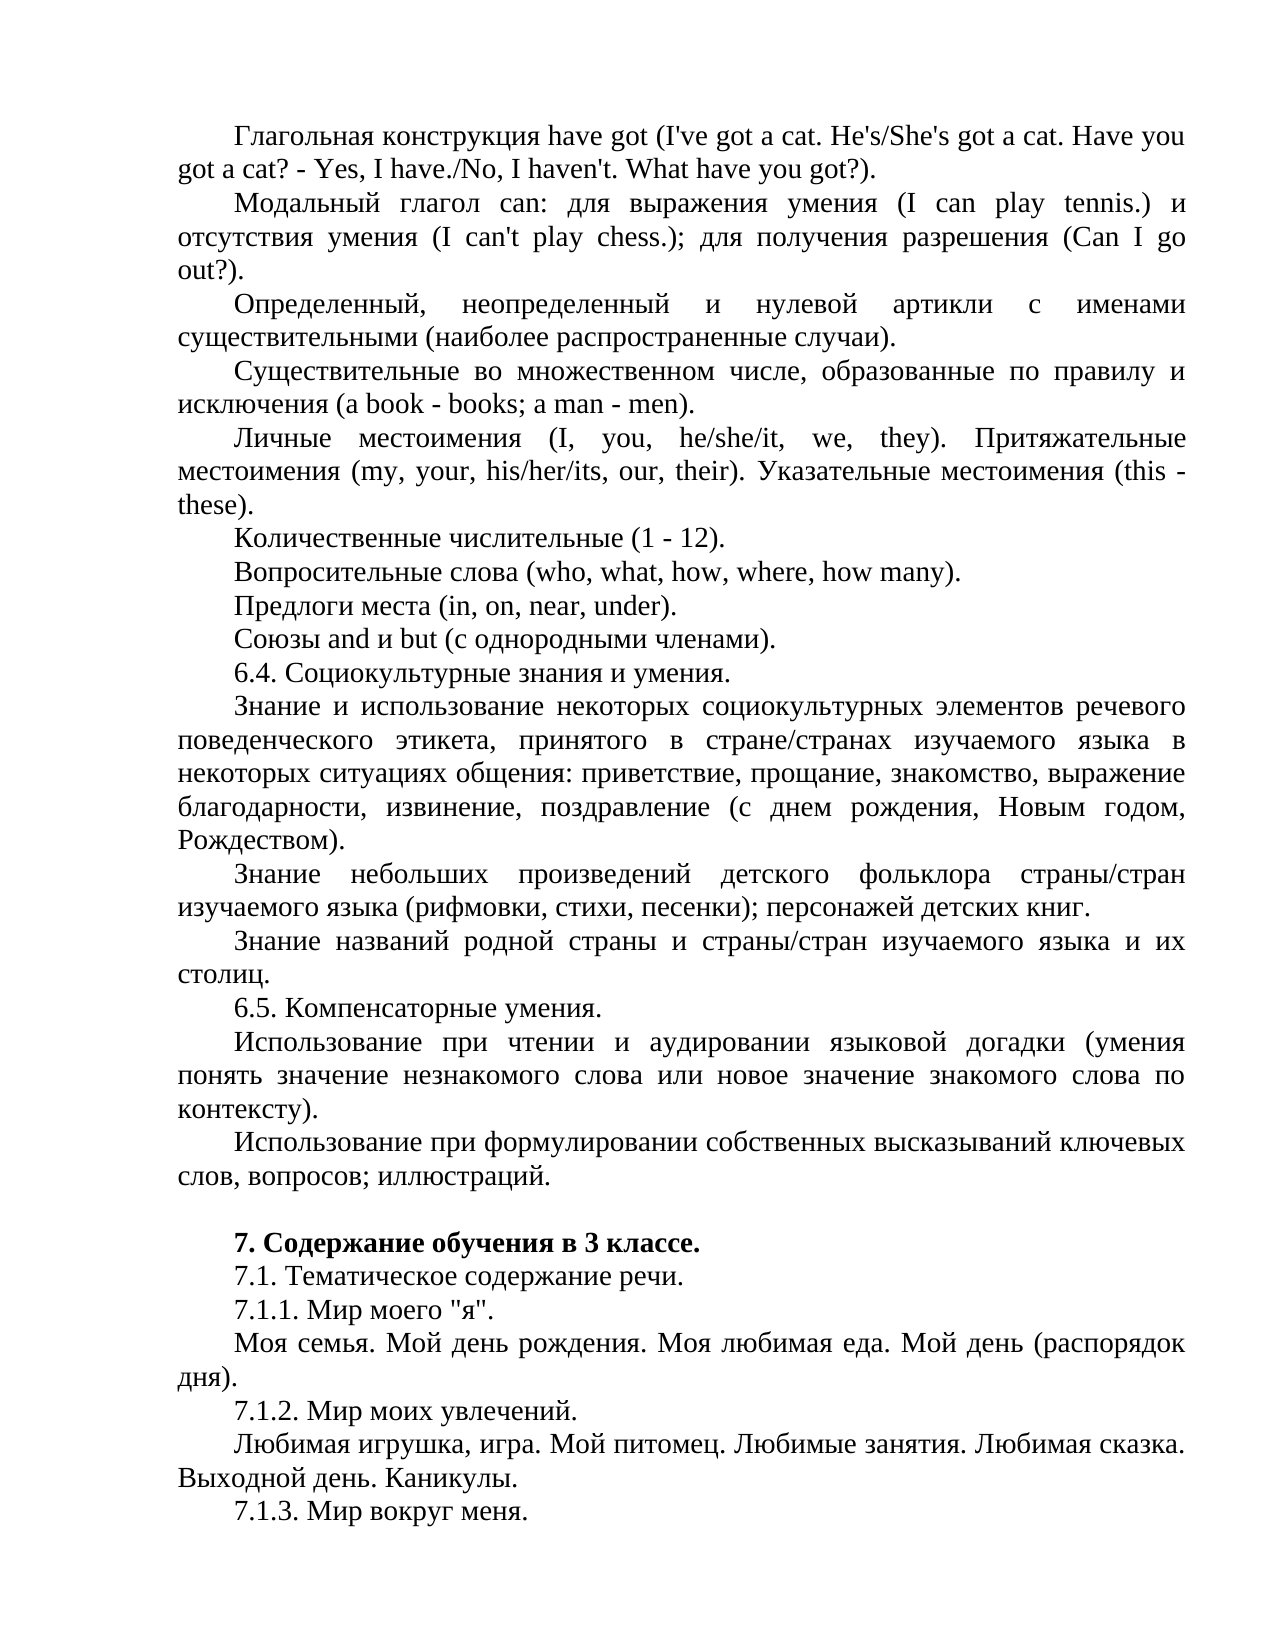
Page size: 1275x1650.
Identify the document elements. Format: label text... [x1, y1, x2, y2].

text Количественные числительные (1 - 12). [177, 521, 1186, 554]
text 7.1. Тематическое содержание речи. [177, 1258, 1186, 1292]
text 6.4. Социокультурные знания и умения. [177, 655, 1186, 688]
text 7.1.3. Мир вокруг меня. [177, 1493, 1186, 1527]
text Использование при чтении и аудировании языковой догадки (умения понять значение незнакомого слова или новое значение знакомого слова по контексту). [177, 1024, 1186, 1124]
text Определенный, неопределенный и нулевой артикли с именами существительными (наиболее распространенные случаи). [177, 286, 1186, 353]
text 7. Содержание обучения в 3 классе. [177, 1225, 1186, 1258]
text Использование при формулировании собственных высказываний ключевых слов, вопросов; иллюстраций. [177, 1124, 1186, 1191]
text Любимая игрушка, игра. Мой питомец. Любимые занятия. Любимая сказка. Выходной день. Каникулы. [177, 1426, 1186, 1493]
text 7.1.1. Мир моего "я". [177, 1292, 1186, 1326]
text Знание названий родной страны и страны/стран изучаемого языка и их столиц. [177, 923, 1186, 990]
text Союзы and и but (с однородными членами). [177, 621, 1186, 655]
text Глагольная конструкция have got (I've got a cat. He's/She's got a cat. Have you got a cat? - Yes, I have./No, I haven't. What have you got?). [177, 118, 1186, 185]
text Предлоги места (in, on, near, under). [177, 588, 1186, 621]
text 7.1.2. Мир моих увлечений. [177, 1393, 1186, 1426]
text Вопросительные слова (who, what, how, where, how many). [177, 554, 1186, 588]
text 6.5. Компенсаторные умения. [177, 990, 1186, 1024]
text Знание и использование некоторых социокультурных элементов речевого поведенческого этикета, принятого в стране/странах изучаемого языка в некоторых ситуациях общения: приветствие, прощание, знакомство, выражение благодарности, извинение, поздравление (с днем рождения, Новым годом, Рождеством). [177, 688, 1186, 856]
text Моя семья. Мой день рождения. Моя любимая еда. Мой день (распорядок дня). [177, 1326, 1186, 1393]
text Личные местоимения (I, you, he/she/it, we, they). Притяжательные местоимения (my, your, his/her/its, our, their). Указательные местоимения (this - these). [177, 420, 1186, 521]
text Модальный глагол can: для выражения умения (I can play tennis.) и отсутствия умения (I can't play chess.); для получения разрешения (Can I go out?). [177, 185, 1186, 286]
text Существительные во множественном числе, образованные по правилу и исключения (a book - books; a man - men). [177, 353, 1186, 420]
text Знание небольших произведений детского фольклора страны/стран изучаемого языка (рифмовки, стихи, песенки); персонажей детских книг. [177, 856, 1186, 923]
